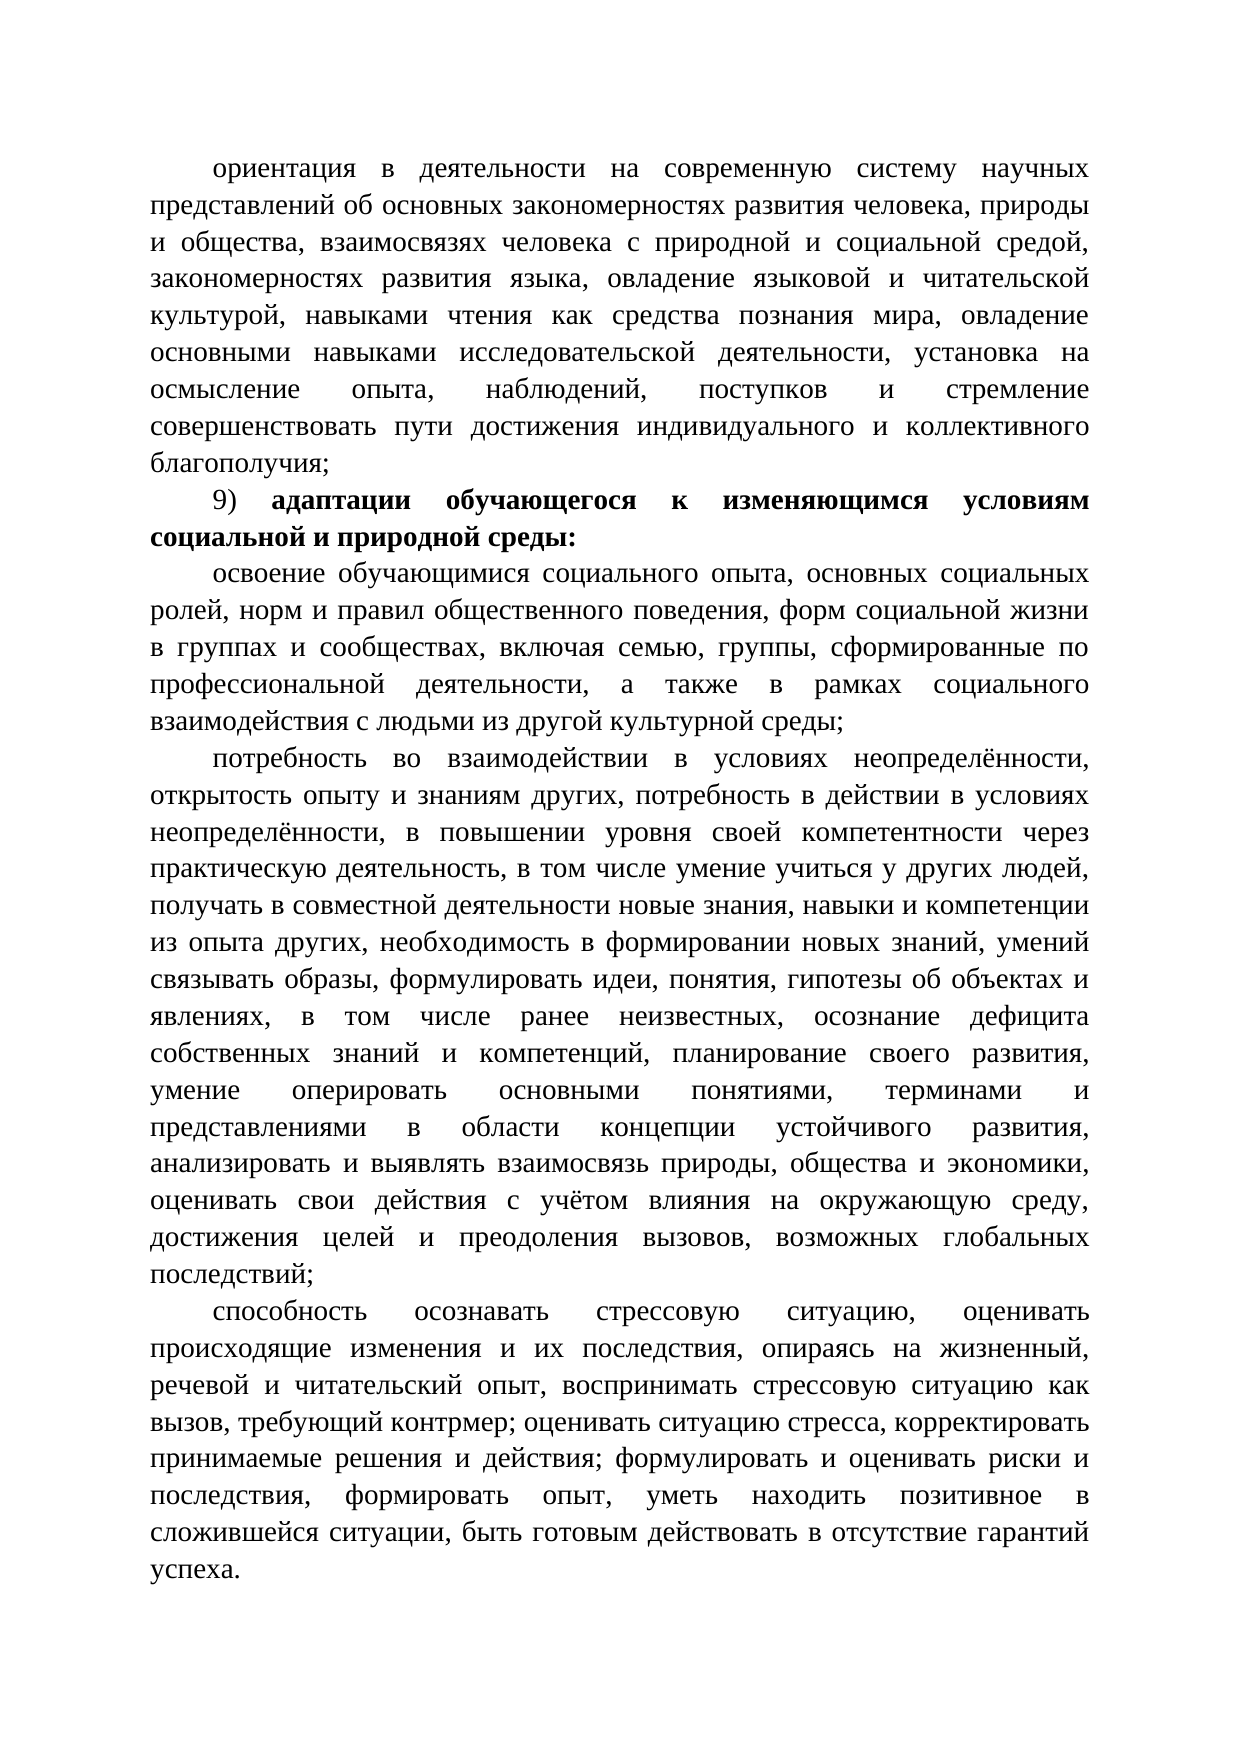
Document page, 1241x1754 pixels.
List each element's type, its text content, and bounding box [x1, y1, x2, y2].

text 9) адаптации обучающегося к изменяющимся условиям социальной и природной среды: [150, 482, 1090, 552]
text потребность во взаимодействии в условиях неопределённости, открытость опыту и знаниям других, потребность в действии в условиях неопределённости, в повышении уровня своей компетентности через практическую деятельность, в том числе умение учиться у других людей, получать в совместной деятельности новые знания, навыки и компетенции из опыта других, необходимость в формировании новых знаний, умений связывать образы, формулировать идеи, понятия, гипотезы об объектах и явлениях, в том числе ранее неизвестных, осознание дефицита собственных знаний и компетенций, планирование своего развития, умение оперировать основными понятиями, терминами и представлениями в области концепции устойчивого развития, анализировать и выявлять взаимосвязь природы, общества и экономики, оценивать свои действия с учётом влияния на окружающую среду, достижения целей и преодоления вызовов, возможных глобальных последствий; [150, 740, 1090, 1290]
text ориентация в деятельности на современную систему научных представлений об основных закономерностях развития человека, природы и общества, взаимосвязях человека с природной и социальной средой, закономерностях развития языка, овладение языковой и читательской культурой, навыками чтения как средства познания мира, овладение основными навыками исследовательской деятельности, установка на осмысление опыта, наблюдений, поступков и стремление совершенствовать пути достижения индивидуального и коллективного благополучия; [150, 150, 1090, 478]
text способность осознавать стрессовую ситуацию, оценивать происходящие изменения и их последствия, опираясь на жизненный, речевой и читательский опыт, воспринимать стрессовую ситуацию как вызов, требующий контрмер; оценивать ситуацию стресса, корректировать принимаемые решения и действия; формулировать и оценивать риски и последствия, формировать опыт, уметь находить позитивное в сложившейся ситуации, быть готовым действовать в отсутствие гарантий успеха. [150, 1293, 1090, 1585]
text освоение обучающимися социального опыта, основных социальных ролей, норм и правил общественного поведения, форм социальной жизни в группах и сообществах, включая семью, группы, сформированные по профессиональной деятельности, а также в рамках социального взаимодействия с людьми из другой культурной среды; [150, 556, 1090, 737]
